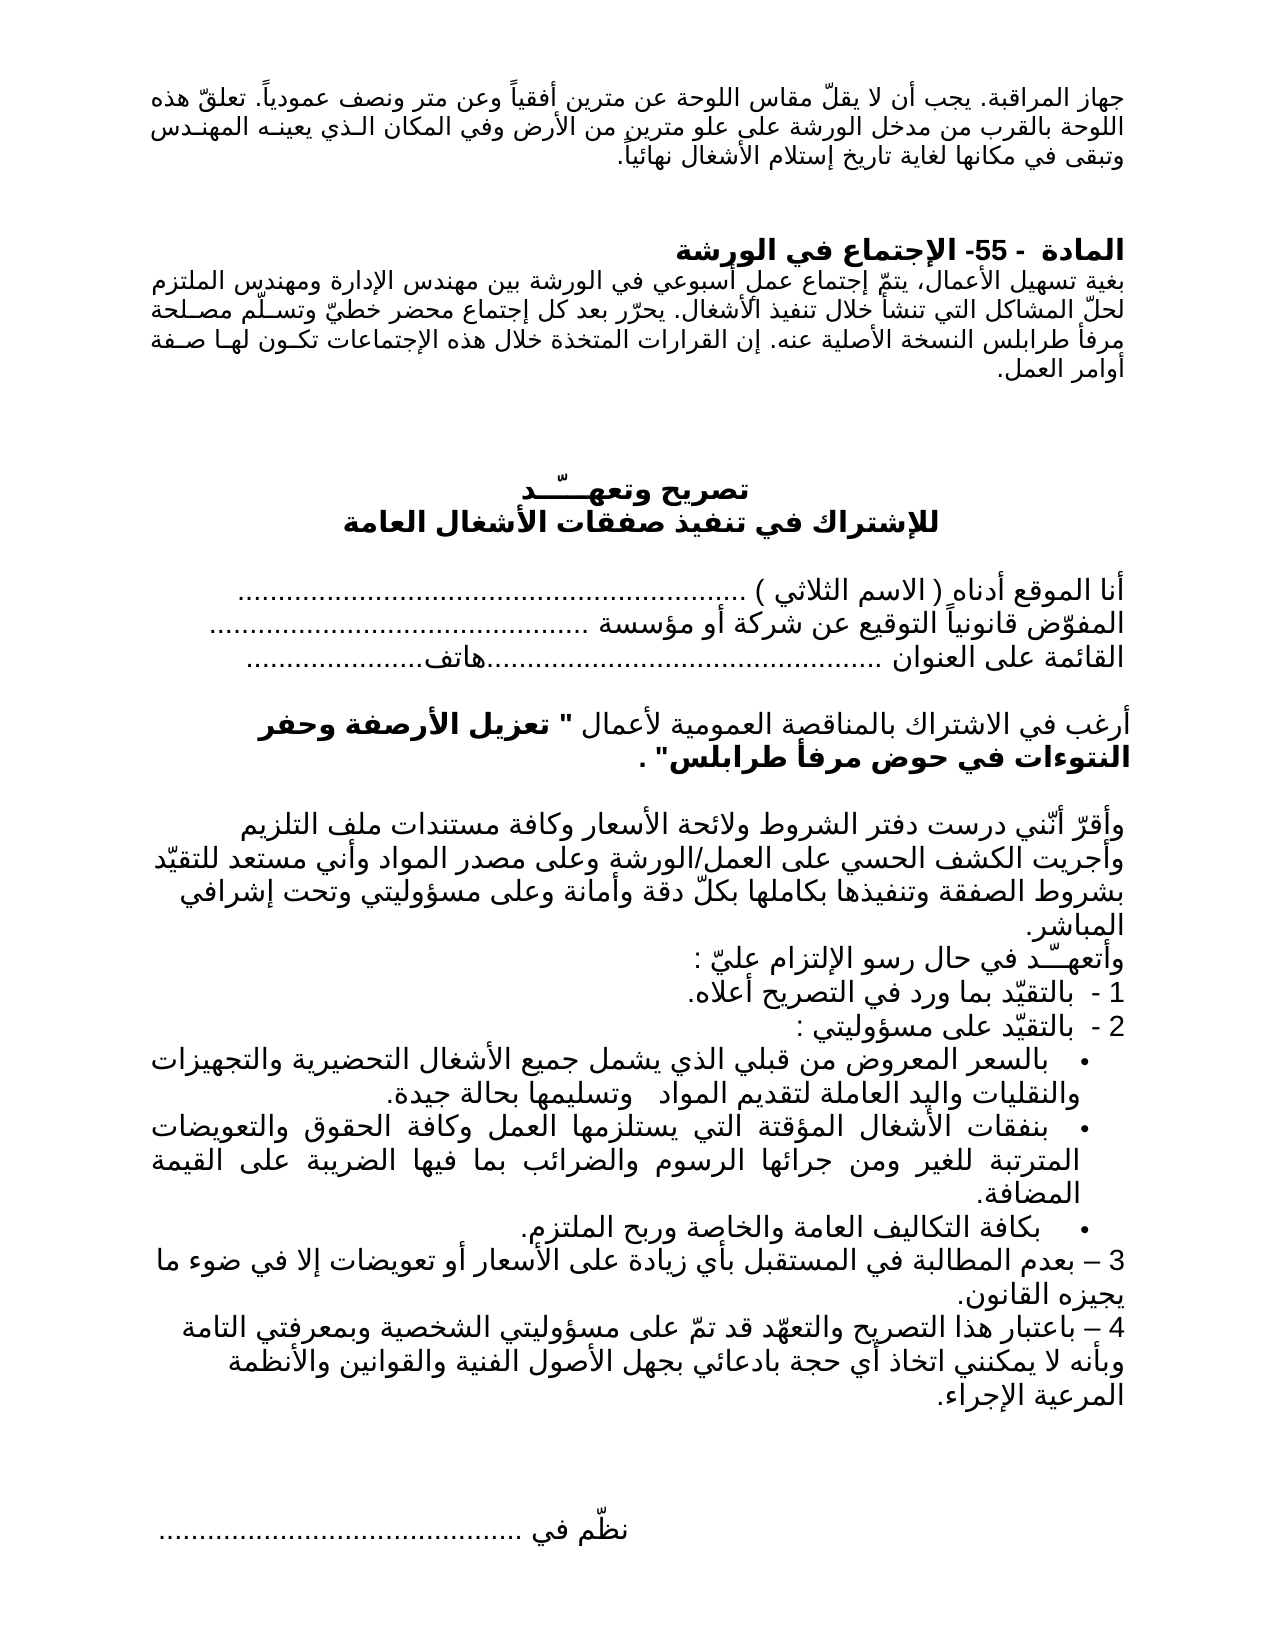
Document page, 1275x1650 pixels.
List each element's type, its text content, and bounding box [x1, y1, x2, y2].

list بكافة التكاليف العامة والخاصة وربح الملتزم. [150, 1210, 1081, 1243]
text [150, 83, 1125, 170]
text أنا الموقع أدناه ( الاسم الثلاثي ) ............................................................... [150, 572, 1125, 606]
text 4 – باعتبار هذا التصريح والتعهّد قد تمّ على مسؤوليتي الشخصية وبمعرفتي التامة وبأنه لا يمكنني اتخاذ أي حجة بادعائي بجهل الأصول الفنية والقوانين والأنظمة المرعية الإجراء. [150, 1310, 1125, 1411]
text 3 – بعدم المطالبة في المستقبل بأي زيادة على الأسعار أو تعويضات إلا في ضوء ما يجيزه القانون. [150, 1243, 1125, 1310]
text 2 - بالتقيّد على مسؤوليتي : [150, 1008, 1125, 1042]
text للإشتراك في تنفيذ صفقات الأشغال العامة [150, 505, 1125, 539]
text تصريح وتعهـــّــد [150, 472, 1125, 505]
text نظّم في ............................................. [150, 1512, 1125, 1545]
text القائمة على العنوان .................................................هاتف...................... [150, 639, 1125, 673]
list بنفقات الأشغال المؤقتة التي يستلزمها العمل وكافة الحقوق والتعويضات المترتبة للغير ومن جرائها الرسوم والضرائب بما فيها الضريبة على القيمة المضافة. [150, 1109, 1081, 1210]
text 1 - بالتقيّد بما ورد في التصريح أعلاه. [150, 975, 1125, 1008]
list بالسعر المعروض من قبلي الذي يشمل جميع الأشغال التحضيرية والتجهيزات والنقليات واليد العاملة لتقديم المواد وتسليمها بحالة جيدة. [150, 1042, 1081, 1109]
text أرغب في الاشتراك بالمناقصة العمومية لأعمال " تعزيل الأرصفة وحفر النتوءات في حوض مرفأ طرابلس" . [150, 707, 1131, 774]
text وأتعهــّـد في حال رسو الإلتزام عليّ : [150, 941, 1125, 975]
text بغية تسهيل الأعمال، يتمّ إجتماع عملٕ أسبوعي في الورشة بين مهندس الإدارة ومهندس الملتزم لحلّ المشاكل التي تنشأ خلال تنفيذ الأشغال. يحرّر بعد كل إجتماع محضر خطيّ وتسلّم مصلحة مرفأ طرابلس النسخة الأصلية عنه. إن القرارات المتخذة خلال هذه الإجتماعات تكون لها صفة أوامر العمل. [150, 266, 1125, 383]
text المفوّض قانونياً التوقيع عن شركة أو مؤسسة ............................................... [150, 606, 1125, 639]
text المادة - 55- الإجتماع في الورشة [150, 233, 1125, 266]
text وأقرّ أنّني درست دفتر الشروط ولائحة الأسعار وكافة مستندات ملف التلزيم وأجريت الكشف الحسي على العمل/الورشة وعلى مصدر المواد وأني مستعد للتقيّد بشروط الصفقة وتنفيذها بكاملها بكلّ دقة وأمانة وعلى مسؤوليتي وتحت إشرافي المباشر. [150, 807, 1125, 941]
